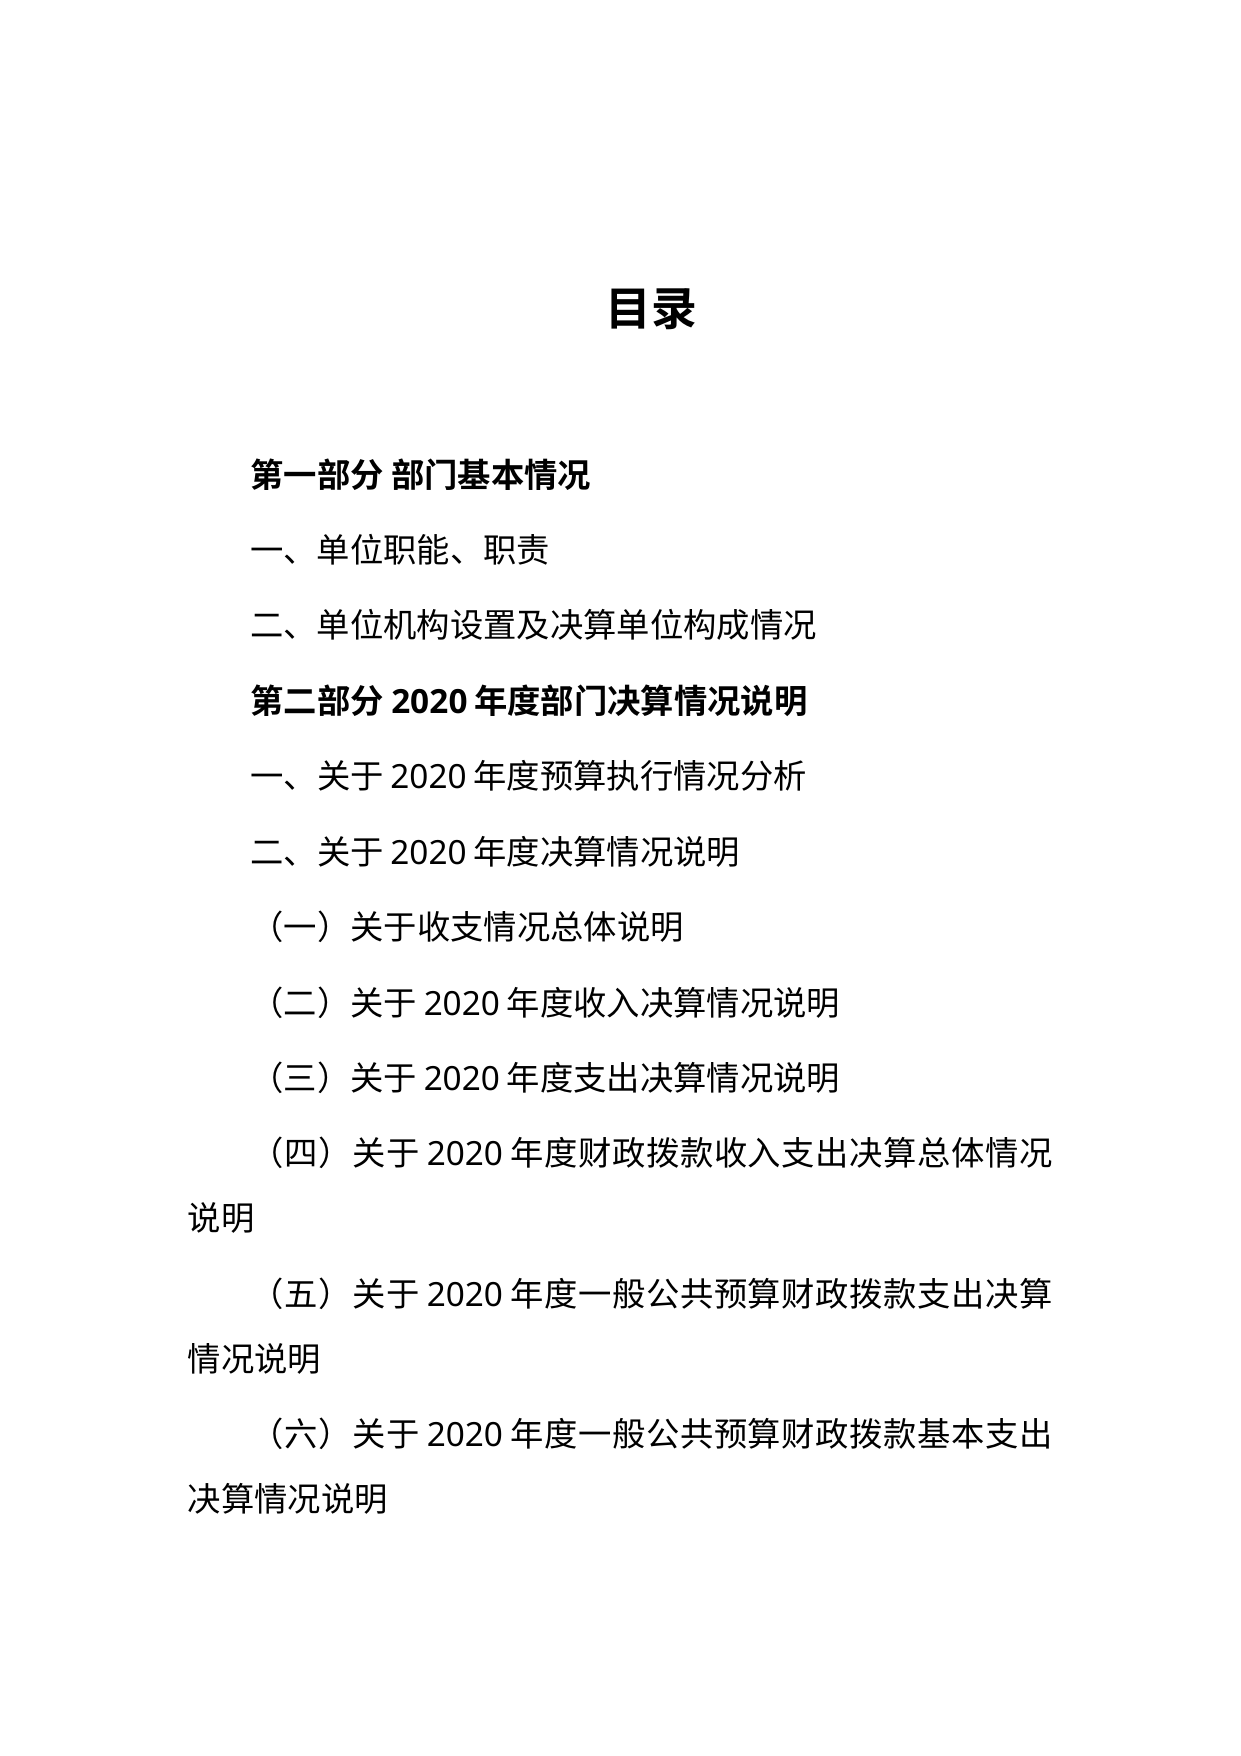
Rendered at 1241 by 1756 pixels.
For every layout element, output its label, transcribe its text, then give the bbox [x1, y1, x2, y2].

text 一、单位职能、职责 [187, 516, 1053, 581]
text 目录 [187, 257, 1053, 354]
text （六）关于2020年度一般公共预算财政拨款基本支出决算情况说明 [187, 1400, 1053, 1530]
text （一）关于收支情况总体说明 [187, 893, 1053, 958]
text 二、关于2020年度决算情况说明 [187, 817, 1053, 882]
text 一、关于2020年度预算执行情况分析 [187, 742, 1053, 807]
text （三）关于2020年度支出决算情况说明 [187, 1043, 1053, 1108]
text 第二部分 2020年度部门决算情况说明 [187, 666, 1053, 731]
text （五）关于2020年度一般公共预算财政拨款支出决算情况说明 [187, 1259, 1053, 1389]
text 第一部分 部门基本情况 [187, 440, 1053, 505]
text （四）关于2020年度财政拨款收入支出决算总体情况说明 [187, 1119, 1053, 1249]
text （二）关于2020年度收入决算情况说明 [187, 968, 1053, 1033]
text 二、单位机构设置及决算单位构成情况 [187, 591, 1053, 656]
